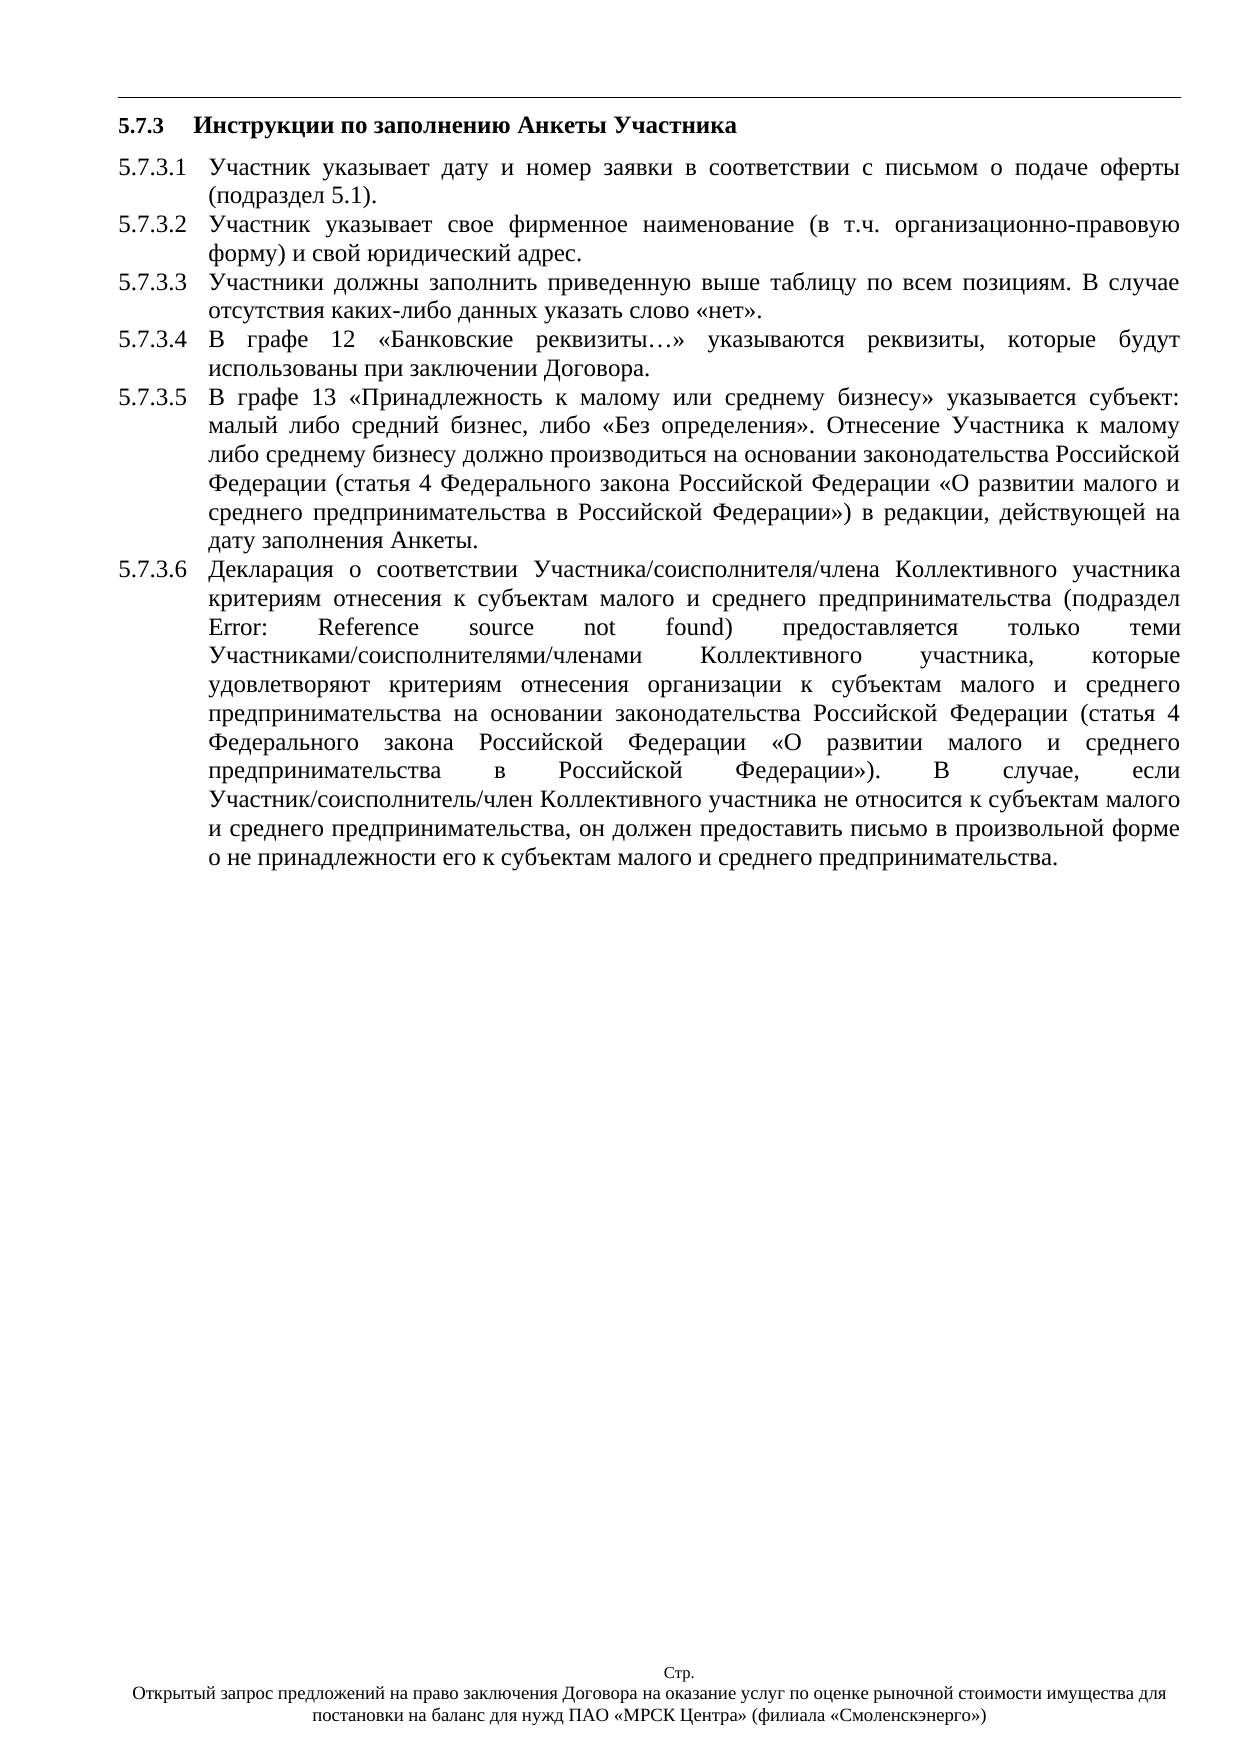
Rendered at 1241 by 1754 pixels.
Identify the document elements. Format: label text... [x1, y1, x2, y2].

list В графе 13 «Принадлежность к малому или среднему бизнесу» указывается субъект: малый либо средний бизнес, либо «Без определения». Отнесение Участника к малому либо среднему бизнесу должно производиться на основании законодательства Российской Федерации (статья 4 Федерального закона Российской Федерации «О развитии малого и среднего предпринимательства в Российской Федерации») в редакции, действующей на дату заполнения Анкеты. [118, 382, 1181, 554]
list В графе 12 «Банковские реквизиты…» указываются реквизиты, которые будут использованы при заключении Договора. [118, 324, 1181, 382]
list Участники должны заполнить приведенную выше таблицу по всем позициям. В случае отсутствия каких-либо данных указать слово «нет». [118, 267, 1181, 324]
list Участник указывает свое фирменное наименование (в т.ч. организационно-правовую форму) и свой юридический адрес. [118, 209, 1181, 267]
subtitle Инструкции по заполнению Анкеты Участника [118, 111, 1181, 139]
list Декларация о соответствии Участника/соисполнителя/члена Коллективного участника критериям отнесения к субъектам малого и среднего предпринимательства (подраздел 5.7.2) предоставляется только теми Участниками/соисполнителями/членами Коллективного участника, которые удовлетворяют критериям отнесения организации к субъектам малого и среднего предпринимательства на основании законодательства Российской Федерации (статья 4 Федерального закона Российской Федерации «О развитии малого и среднего предпринимательства в Российской Федерации»). В случае, если Участник/соисполнитель/член Коллективного участника не относится к субъектам малого и среднего предпринимательства, он должен предоставить письмо в произвольной форме о не принадлежности его к субъектам малого и среднего предпринимательства. [118, 554, 1181, 871]
list Участник указывает дату и номер заявки в соответствии с письмом о подаче оферты (подраздел 5.1). [118, 152, 1181, 209]
